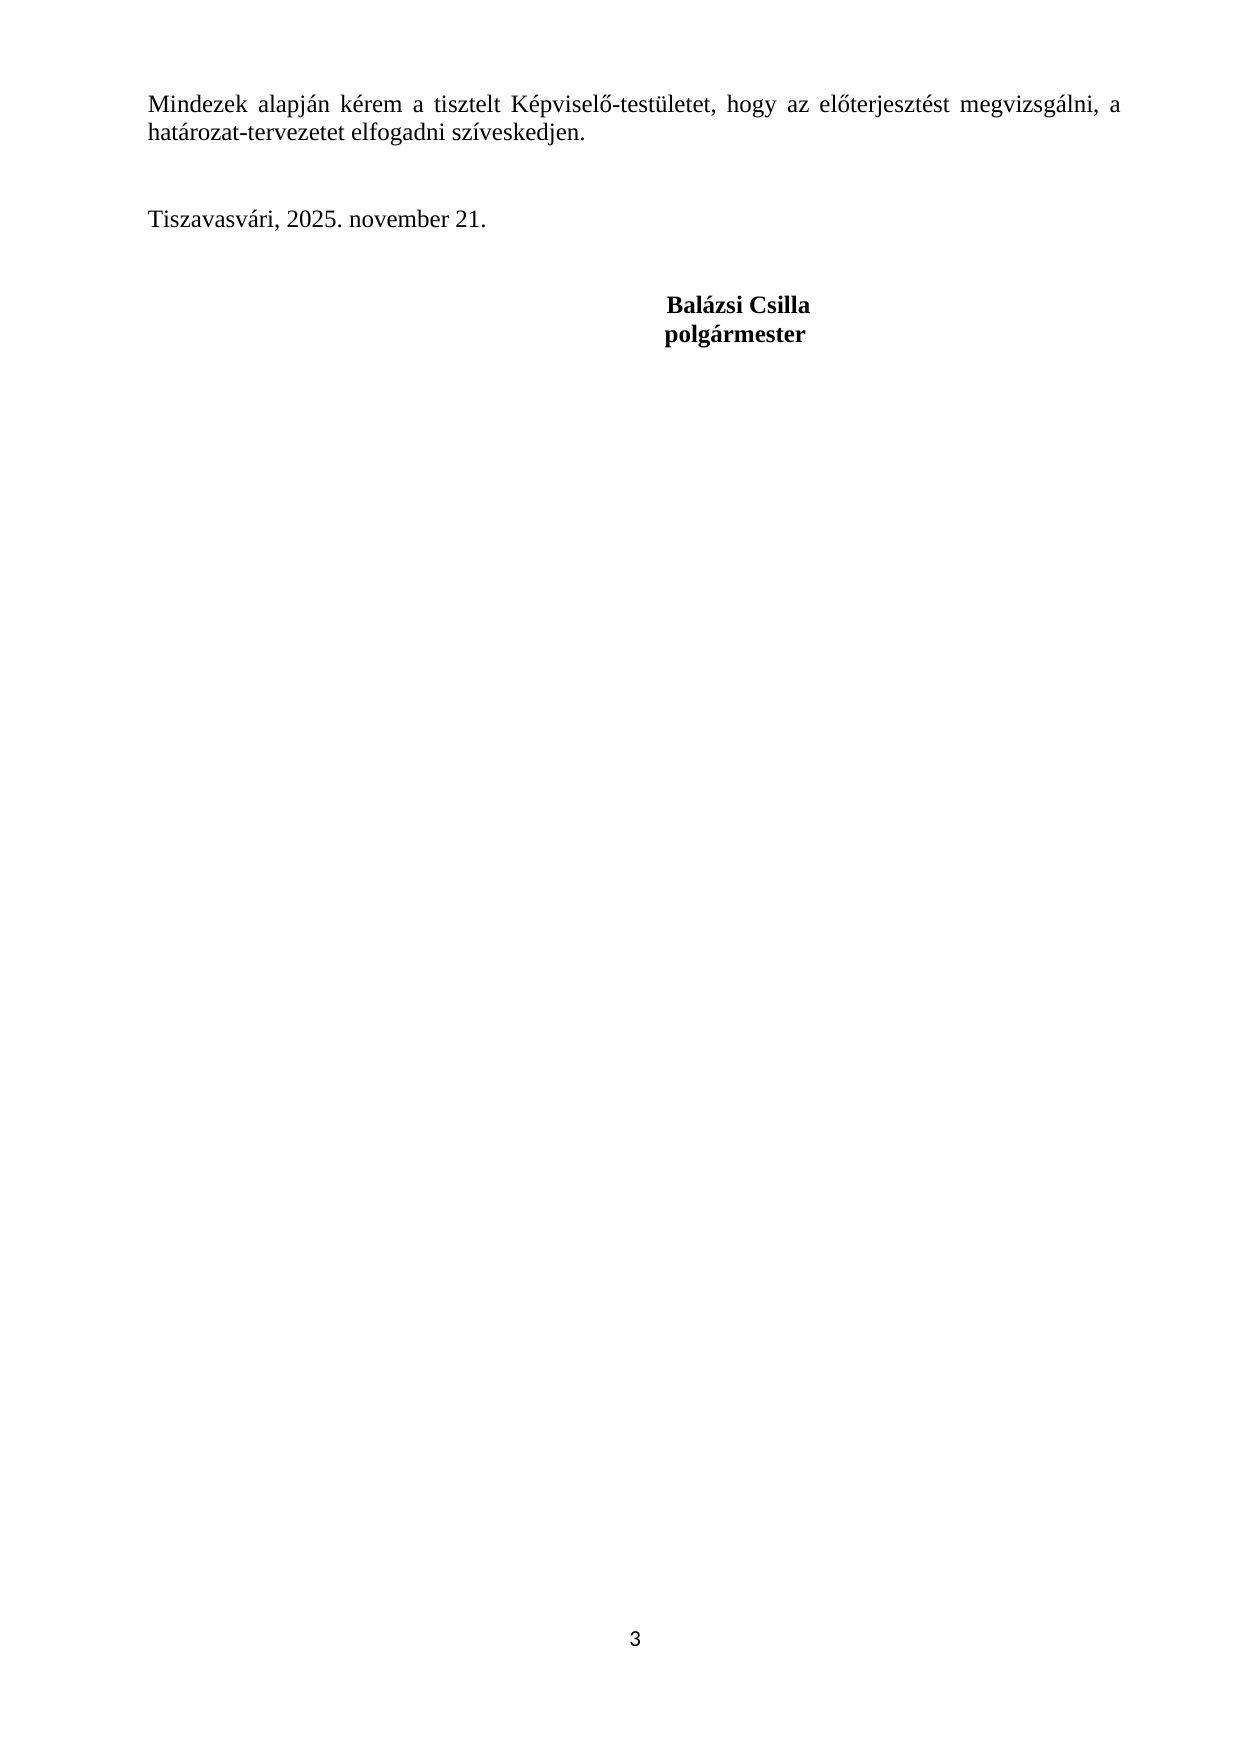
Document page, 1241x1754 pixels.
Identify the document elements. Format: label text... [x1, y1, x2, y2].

text polgármester [148, 319, 1122, 347]
text Tiszavasvári, 2025. november 21. [148, 204, 1122, 232]
list Mindezek alapján kérem a tisztelt Képviselő-testületet, hogy az előterjesztést megvizsgálni, a határozat-tervezetet elfogadni szíveskedjen. [148, 89, 1122, 146]
text Balázsi Csilla [148, 290, 1122, 319]
